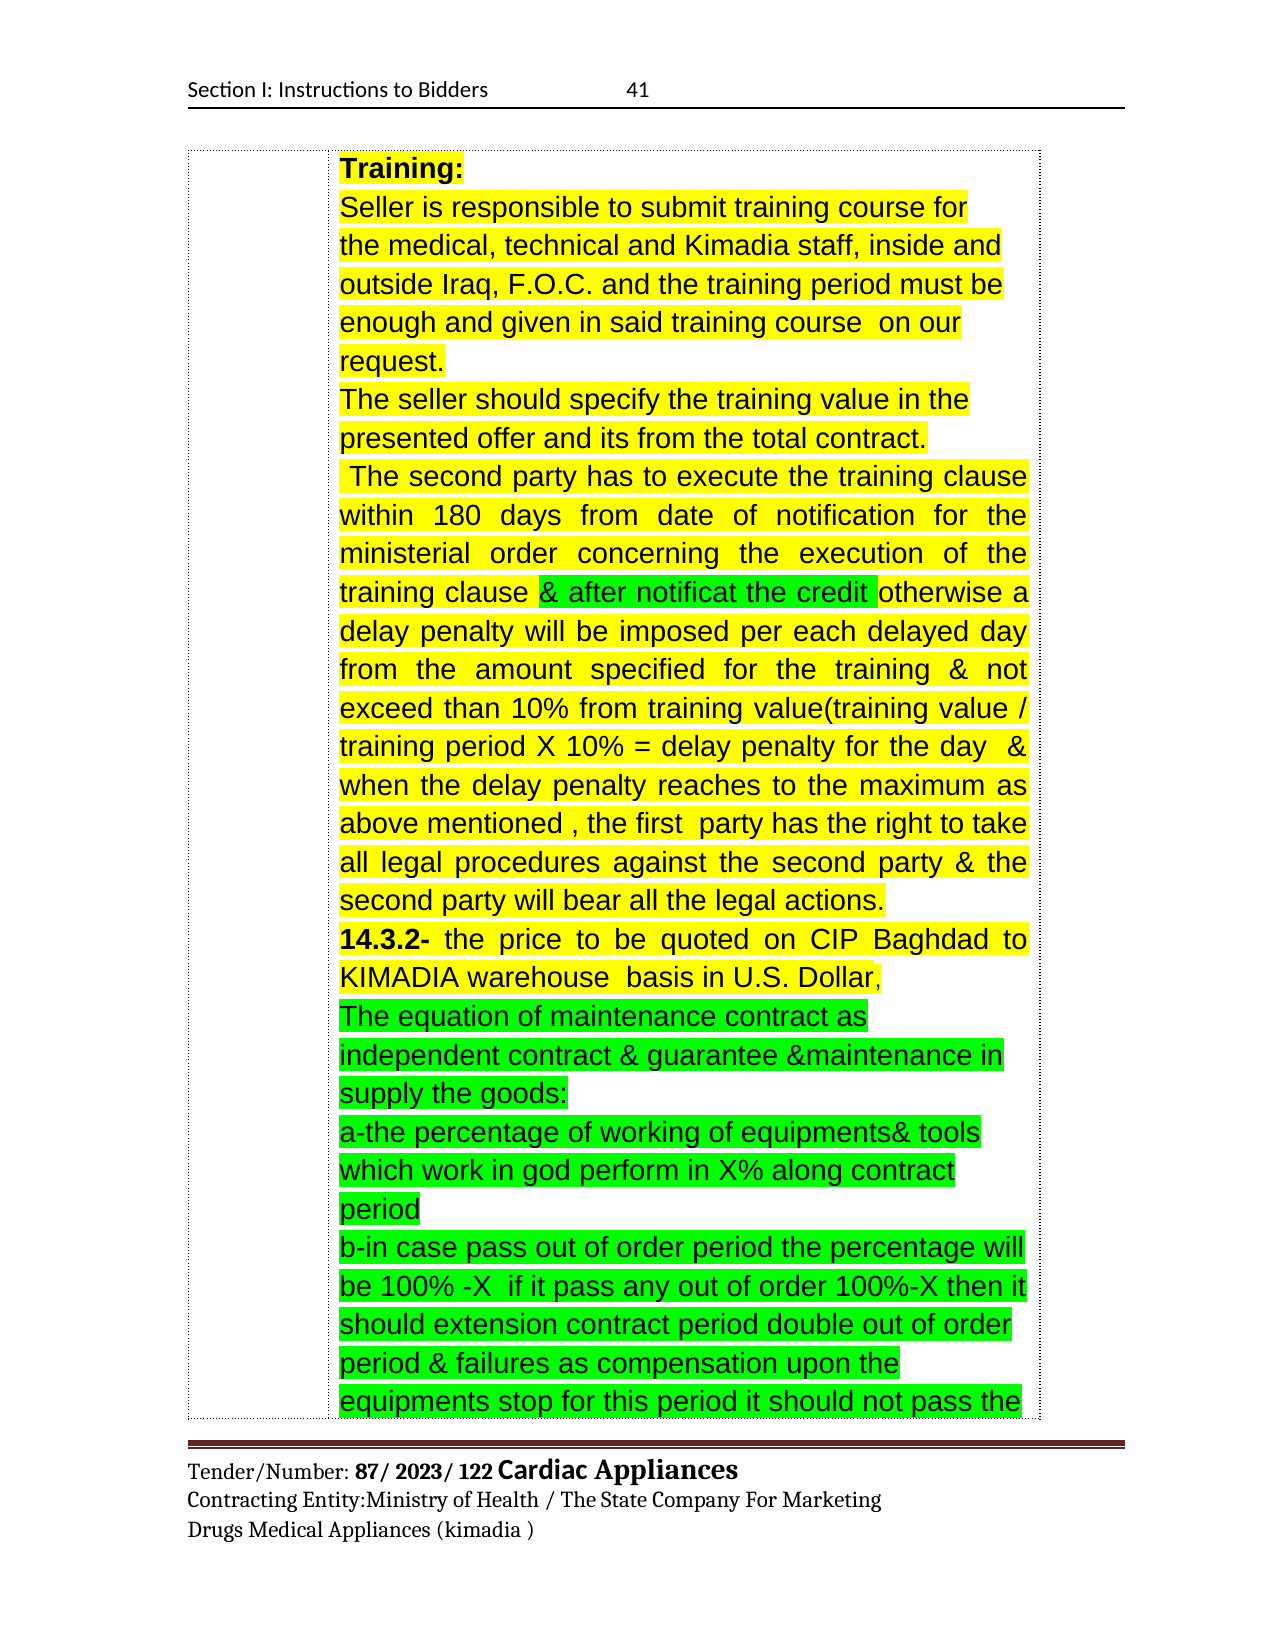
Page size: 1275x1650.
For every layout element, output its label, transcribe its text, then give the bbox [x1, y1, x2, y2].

table_cell 14 [188, 150, 328, 1418]
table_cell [328, 150, 1040, 1418]
